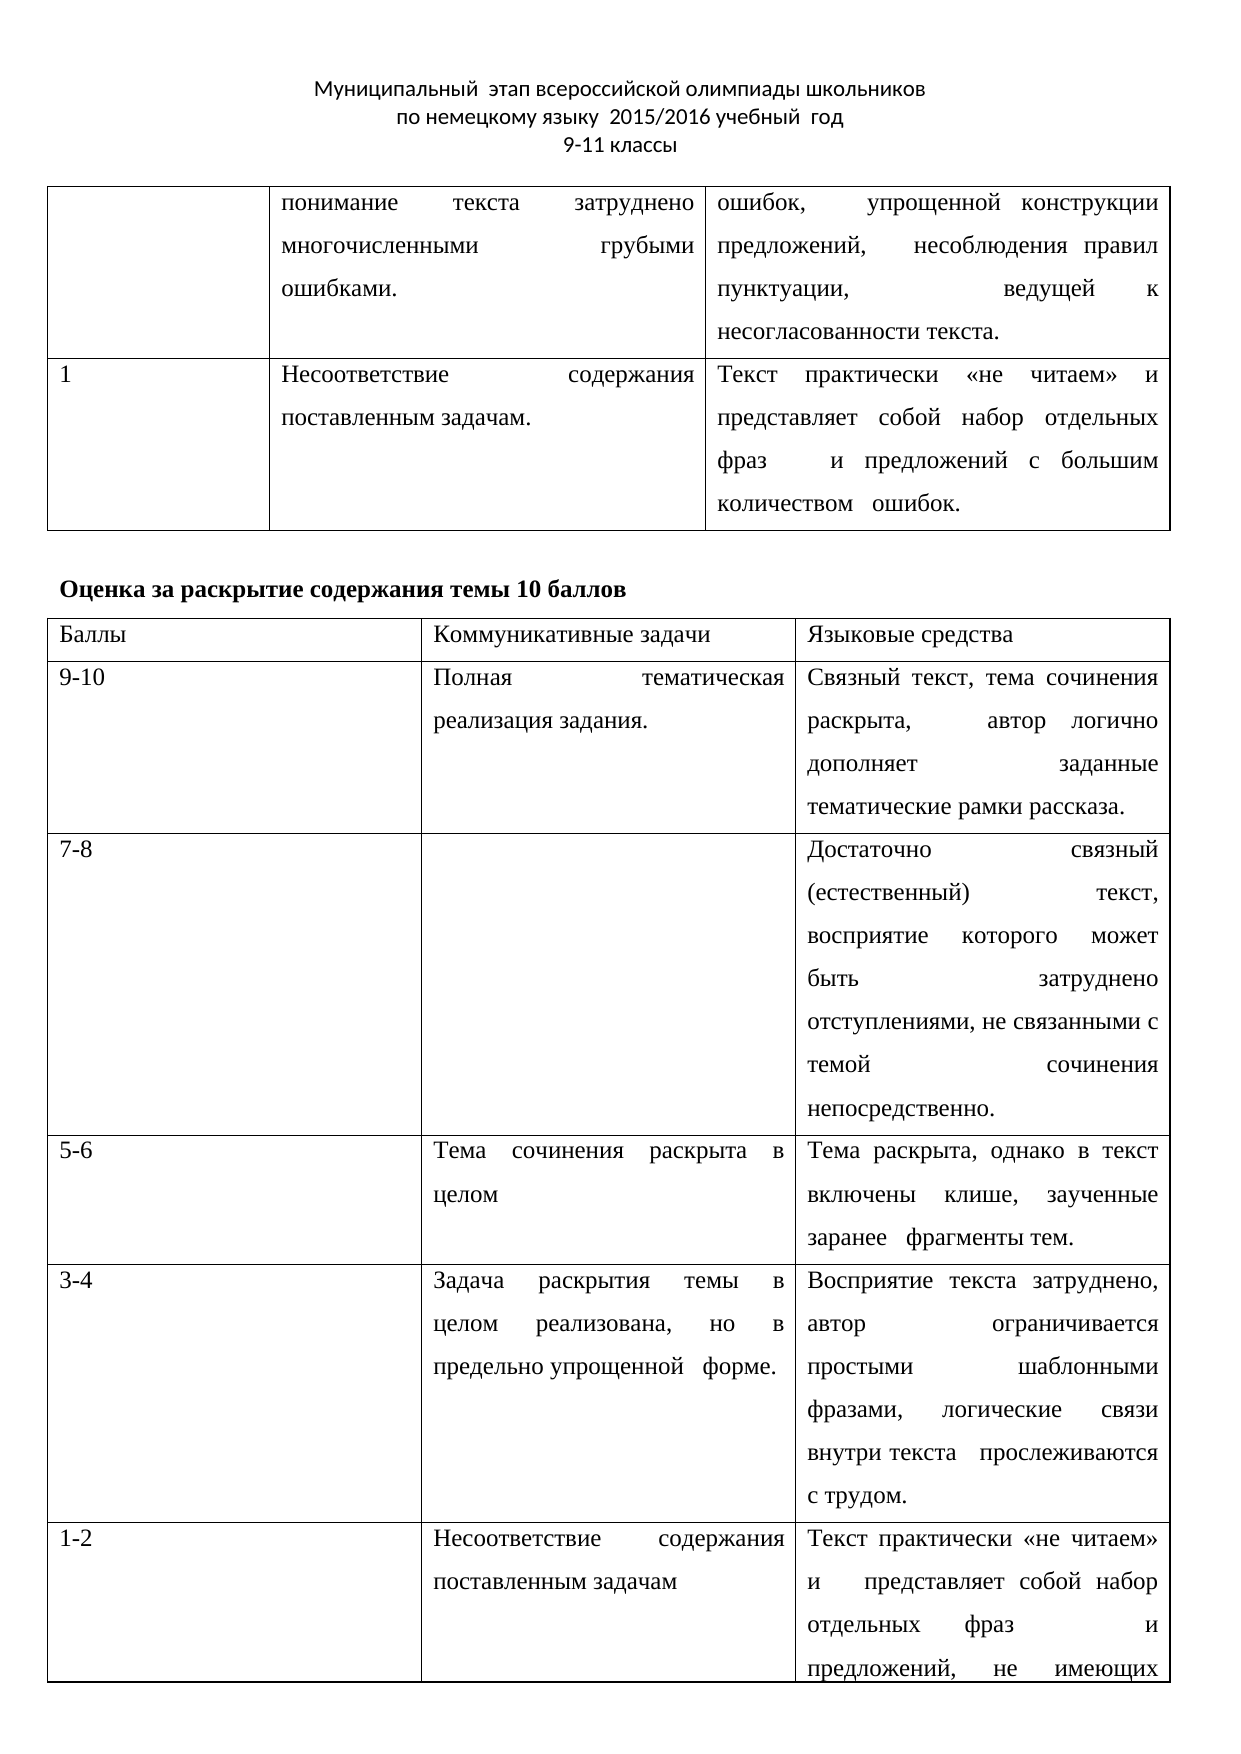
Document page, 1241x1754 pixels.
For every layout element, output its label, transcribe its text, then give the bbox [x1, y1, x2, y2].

table_cell 1 [48, 359, 269, 530]
table_cell 9-10 [48, 662, 421, 833]
table_cell 2 [48, 187, 269, 358]
text Оценка за раскрытие содержания темы 10 баллов [59, 574, 1181, 603]
table_header Баллы [48, 619, 421, 661]
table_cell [796, 1523, 1169, 1681]
table_header Коммуникативные задачи [422, 619, 795, 661]
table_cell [270, 187, 705, 358]
table_cell Тема раскрыта, однако в текст включены клише, заученные заранее фрагменты тем. [796, 1136, 1169, 1264]
table_cell Связный текст, тема сочинения раскрыта, автор логично дополняет заданные тематические рамки рассказа. [796, 662, 1169, 833]
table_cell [422, 1523, 795, 1681]
table_cell Задача раскрытия темы в целом реализована, но в предельно упрощенной форме. [422, 1265, 795, 1522]
table_header Языковые средства [796, 619, 1169, 661]
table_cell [706, 187, 1169, 358]
table_cell 1-2 [48, 1523, 421, 1681]
table_cell Тема сочинения раскрыта в целом [422, 1136, 795, 1264]
table_cell Несоответствие содержания поставленным задачам. [270, 359, 705, 530]
table_cell [422, 834, 795, 1134]
table_cell Восприятие текста затруднено, автор ограничивается простыми шаблонными фразами, логические связи внутри текста прослеживаются с трудом. [796, 1265, 1169, 1522]
table_cell Текст практически «не читаем» и представляет собой набор отдельных фраз и предложений с большим количеством ошибок. [706, 359, 1169, 530]
table_cell Достаточно связный (естественный) текст, восприятие которого может быть затруднено отступлениями, не связанными с темой сочинения непосредственно. [796, 834, 1169, 1134]
table_cell Полная тематическая реализация задания. [422, 662, 795, 833]
table_cell 7-8 [48, 834, 421, 1134]
table_cell 3-4 [48, 1265, 421, 1522]
table_cell 5-6 [48, 1136, 421, 1264]
